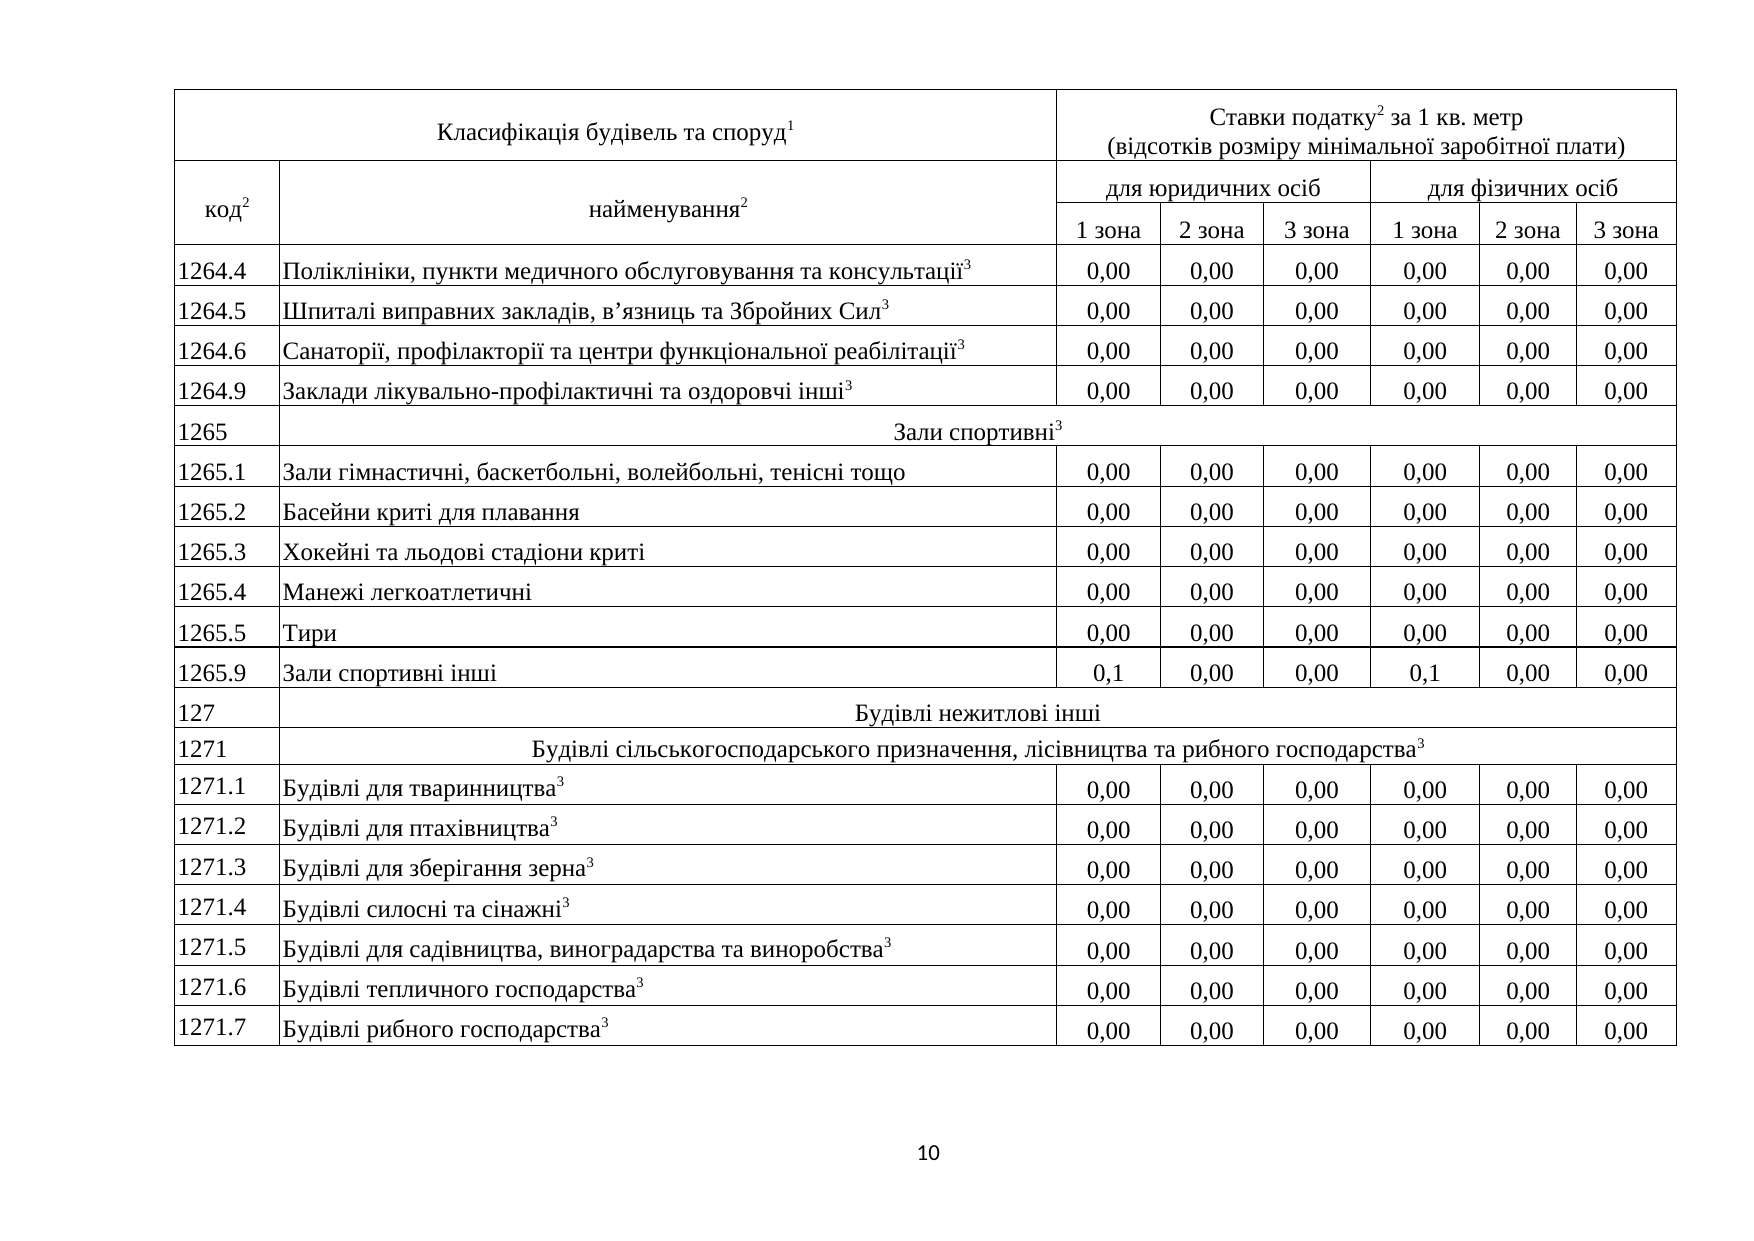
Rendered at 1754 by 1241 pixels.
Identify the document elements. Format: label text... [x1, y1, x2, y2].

table_cell 0,00 [1480, 326, 1576, 365]
table_cell Зали спортивні інші [280, 648, 1056, 687]
table_cell 0,00 [1161, 805, 1263, 844]
table_cell 0,00 [1577, 845, 1676, 884]
table_cell 0,00 [1264, 326, 1370, 365]
table_cell 0,00 [1577, 527, 1676, 566]
table_cell 0,00 [1264, 845, 1370, 884]
table_cell 3 зона [1577, 203, 1676, 244]
table_cell 0,00 [1057, 286, 1160, 325]
table_cell 0,00 [1577, 366, 1676, 405]
table_cell 0,00 [1480, 366, 1576, 405]
table_cell 0,00 [1161, 885, 1263, 924]
table_cell 0,00 [1577, 245, 1676, 284]
table_cell 0,00 [1371, 567, 1479, 606]
table_cell 1265.1 [175, 446, 279, 486]
table_cell 0,00 [1480, 607, 1576, 646]
table_cell 0,00 [1264, 966, 1370, 1005]
table_cell 1271.5 [175, 925, 279, 964]
table_cell 0,00 [1057, 765, 1160, 804]
table_cell Будівлі силосні та сінажні3 [280, 885, 1056, 924]
table_cell 0,00 [1264, 527, 1370, 566]
table_cell 0,00 [1371, 487, 1479, 526]
table_cell Будівлі для тваринництва3 [280, 765, 1056, 804]
table_cell 0,00 [1371, 527, 1479, 566]
table_cell Будівлі рибного господарства3 [280, 1006, 1056, 1045]
table_cell 0,00 [1480, 966, 1576, 1005]
table_cell 0,00 [1577, 607, 1676, 646]
table_cell 0,00 [1577, 286, 1676, 325]
table_cell 0,00 [1480, 805, 1576, 844]
table_cell 0,00 [1057, 487, 1160, 526]
table_cell 0,00 [1371, 765, 1479, 804]
table_cell 1265 [175, 406, 279, 445]
table_cell 0,00 [1161, 966, 1263, 1005]
table_cell Будівлі нежитлові інші [280, 688, 1676, 727]
table_cell 0,00 [1264, 805, 1370, 844]
table_cell 0,00 [1371, 286, 1479, 325]
table_cell 127 [175, 688, 279, 727]
table_cell Хокейні та льодові стадіони криті [280, 527, 1056, 566]
table_cell 0,00 [1057, 366, 1160, 405]
table_cell 1265.5 [175, 607, 279, 646]
table_cell 0,00 [1480, 567, 1576, 606]
table_cell 1271.6 [175, 966, 279, 1005]
table_cell 0,00 [1264, 487, 1370, 526]
table_cell для юридичних осіб [1057, 161, 1370, 202]
table_cell Санаторії, профілакторії та центри функціональної реабілітації3 [280, 326, 1056, 365]
table_cell 0,00 [1264, 446, 1370, 486]
table_cell 0,00 [1480, 286, 1576, 325]
table_cell 0,00 [1480, 885, 1576, 924]
table_cell 1271.7 [175, 1006, 279, 1045]
table_cell Шпиталі виправних закладів, в’язниць та Збройних Сил3 [280, 286, 1056, 325]
table_cell 0,00 [1480, 765, 1576, 804]
table_header Ставки податку2 за (відсотків розміру мінімальної заробітної плати) [1057, 90, 1676, 160]
table_cell Тири [280, 607, 1056, 646]
table_cell Поліклініки, пункти медичного обслуговування та консультації3 [280, 245, 1056, 284]
table_cell 0,00 [1057, 805, 1160, 844]
table_cell 1271.1 [175, 765, 279, 804]
table_cell 0,00 [1264, 366, 1370, 405]
table_cell 0,00 [1057, 925, 1160, 964]
table_cell 0,00 [1057, 1006, 1160, 1045]
table_cell для фізичних осіб [1371, 161, 1676, 202]
table_cell 1271 [175, 728, 279, 763]
table_cell 0,00 [1577, 648, 1676, 687]
table_cell 0,00 [1577, 1006, 1676, 1045]
table_cell 0,00 [1057, 567, 1160, 606]
table_cell 0,00 [1161, 845, 1263, 884]
table_cell 0,00 [1161, 527, 1263, 566]
table_cell 1271.2 [175, 805, 279, 844]
table_cell 0,00 [1161, 925, 1263, 964]
table_cell 1 зона [1057, 203, 1160, 244]
table_cell код2 [175, 161, 279, 244]
table_cell Будівлі тепличного господарства3 [280, 966, 1056, 1005]
table_cell 0,00 [1057, 245, 1160, 284]
table_cell 0,00 [1577, 487, 1676, 526]
table_cell 0,00 [1577, 326, 1676, 365]
table_cell 1265.3 [175, 527, 279, 566]
table_cell Заклади лікувально-профілактичні та оздоровчі інші3 [280, 366, 1056, 405]
table_cell 0,00 [1057, 885, 1160, 924]
table_cell найменування2 [280, 161, 1056, 244]
table_cell 0,00 [1371, 1006, 1479, 1045]
table_cell 0,00 [1264, 765, 1370, 804]
table_cell 0,00 [1480, 1006, 1576, 1045]
table_cell 0,00 [1264, 607, 1370, 646]
table_cell 0,00 [1577, 765, 1676, 804]
table_cell 0,00 [1057, 845, 1160, 884]
table_cell 0,00 [1480, 446, 1576, 486]
table_cell 0,00 [1057, 527, 1160, 566]
table_cell 1271.4 [175, 885, 279, 924]
table_cell 0,00 [1371, 966, 1479, 1005]
table_cell 0,00 [1480, 925, 1576, 964]
table_cell 3 зона [1264, 203, 1370, 244]
table_cell 0,00 [1161, 326, 1263, 365]
table_cell 0,1 [1371, 648, 1479, 687]
table_cell 0,00 [1371, 805, 1479, 844]
table_cell 0,00 [1371, 326, 1479, 365]
table_cell 0,00 [1264, 1006, 1370, 1045]
table_cell 2 зона [1480, 203, 1576, 244]
table_cell 0,00 [1161, 446, 1263, 486]
table_cell 0,00 [1577, 805, 1676, 844]
table_cell 0,00 [1371, 607, 1479, 646]
table_cell 1 зона [1371, 203, 1479, 244]
table_cell Зали гімнастичні, баскетбольні, волейбольні, тенісні тощо [280, 446, 1056, 486]
table_cell 0,00 [1161, 286, 1263, 325]
table_cell 0,00 [1480, 845, 1576, 884]
table_cell 0,00 [1264, 885, 1370, 924]
table_cell 0,00 [1371, 446, 1479, 486]
table_cell 0,00 [1057, 966, 1160, 1005]
table_cell 0,00 [1161, 366, 1263, 405]
table_cell 0,00 [1161, 245, 1263, 284]
table_cell 0,00 [1161, 487, 1263, 526]
table_cell 0,00 [1371, 845, 1479, 884]
table_cell 0,00 [1161, 607, 1263, 646]
table_cell Басейни криті для плавання [280, 487, 1056, 526]
table_cell Будівлі сільськогосподарського призначення, лісівництва та рибного господарства3 [280, 728, 1676, 763]
table_cell 1264.6 [175, 326, 279, 365]
table_cell 0,00 [1371, 245, 1479, 284]
table_cell 0,00 [1480, 487, 1576, 526]
table_cell 1264.9 [175, 366, 279, 405]
table_cell 0,00 [1057, 607, 1160, 646]
table_cell Зали спортивні3 [280, 406, 1676, 445]
table_cell 0,00 [1480, 527, 1576, 566]
table_cell 0,00 [1577, 885, 1676, 924]
table_cell 0,00 [1264, 648, 1370, 687]
table_cell Будівлі для зберігання зерна3 [280, 845, 1056, 884]
table_cell 0,00 [1371, 885, 1479, 924]
table_cell 0,00 [1371, 925, 1479, 964]
table_cell Будівлі для птахівництва3 [280, 805, 1056, 844]
table_cell 1265.4 [175, 567, 279, 606]
table_cell 0,00 [1480, 648, 1576, 687]
table_cell 0,00 [1577, 966, 1676, 1005]
table_cell 0,00 [1264, 245, 1370, 284]
table_cell 0,00 [1577, 925, 1676, 964]
table_cell 0,00 [1371, 366, 1479, 405]
table_cell 0,00 [1161, 567, 1263, 606]
table_cell 0,00 [1577, 446, 1676, 486]
table_cell 2 зона [1161, 203, 1263, 244]
table_cell 0,00 [1161, 648, 1263, 687]
table_cell 0,00 [1264, 286, 1370, 325]
table_cell 0,1 [1057, 648, 1160, 687]
table_cell 0,00 [1264, 925, 1370, 964]
table_cell Будівлі для садівництва, виноградарства та виноробства3 [280, 925, 1056, 964]
table_cell 0,00 [1161, 765, 1263, 804]
table_cell 0,00 [1480, 245, 1576, 284]
table_cell Манежі легкоатлетичні [280, 567, 1056, 606]
table_cell 1265.2 [175, 487, 279, 526]
table_header Класифікація будівель та споруд1 [175, 90, 1056, 160]
table_cell 1271.3 [175, 845, 279, 884]
table_cell 1264.5 [175, 286, 279, 325]
table_cell 0,00 [1161, 1006, 1263, 1045]
table_cell 0,00 [1057, 446, 1160, 486]
table_cell 1265.9 [175, 648, 279, 687]
table_cell 1264.4 [175, 245, 279, 284]
table_cell 0,00 [1264, 567, 1370, 606]
table_cell 0,00 [1057, 326, 1160, 365]
table_cell 0,00 [1577, 567, 1676, 606]
